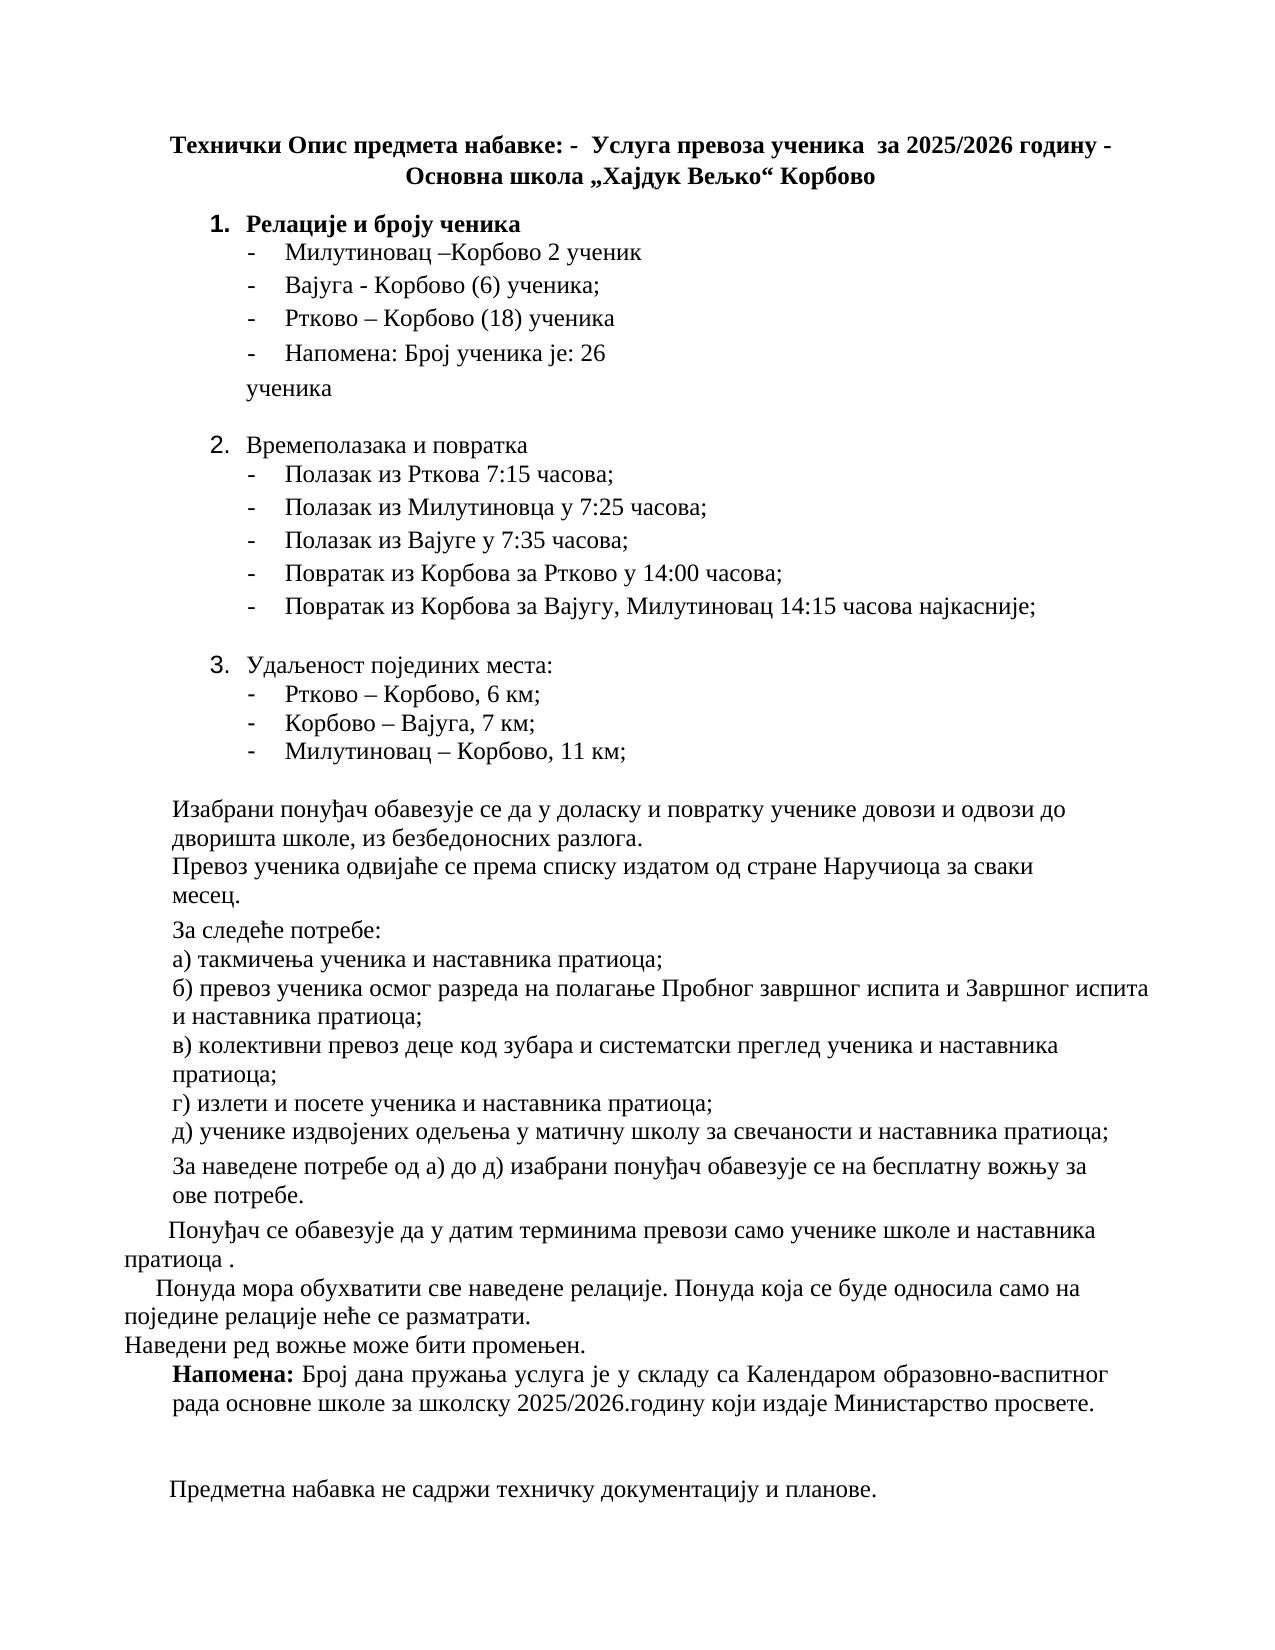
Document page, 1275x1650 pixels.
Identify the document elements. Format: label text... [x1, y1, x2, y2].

text За следеће потребе: [172, 915, 1157, 944]
text б) превоз ученика осмог разреда на полагање Пробног завршног испита и Завршног испита и наставника пратиоца; [172, 973, 1157, 1030]
list Повратак из Корбова за Вајугу, Милутиновац 14:15 часова најкасније; [247, 591, 1107, 620]
list Корбово – Вајуга, 7 км; [247, 707, 1157, 736]
text Понуђач се обавезује да у датим терминима превози само ученике школе и наставника пратиоца . [124, 1215, 1105, 1273]
text Напомена: Број дана пружања услуга је у складу са Календаром образовно-васпитног рада основне школе за школску 2025/2026.годину који издаје Министарство просвете. [172, 1359, 1109, 1416]
list Релације и броју ченика [209, 209, 1157, 237]
list Полазак из Вајуге у 7:35 часова; [247, 525, 1157, 554]
list Вајуга - Корбово (6) ученика; [247, 271, 1157, 299]
list Полазак из Рткова 7:15 часова; [247, 459, 1157, 488]
list Повратак из Корбова за Ртково у 14:00 часова; [247, 558, 1157, 587]
list Ртково – Корбово, 6 км; [247, 679, 1157, 707]
text Понуда мора обухватити све наведене релације. Понуда која се буде односила само на поједине релације неће се разматрати. [124, 1273, 1157, 1330]
text Изабрани понуђач обавезује се да у доласку и повратку ученике довози и одвози до дворишта школе, из безбедоносних разлога. [172, 794, 1106, 851]
list Ртково – Корбово (18) ученика [246, 303, 658, 332]
text Предметна набавка не садржи техничку документацију и планове. [169, 1474, 1157, 1503]
list Удаљеност појединих места: [209, 650, 1157, 679]
text Превоз ученика одвијаће се према списку издатом од стране Наручиоца за сваки месец. [172, 851, 1106, 909]
text д) ученике издвојених одељења у матичну школу за свечаности и наставника пратиоца; [172, 1116, 1157, 1145]
text г) излети и посете ученика и наставника пратиоца; [172, 1088, 1157, 1116]
list Полазак из Милутиновца у 7:25 часова; [247, 492, 1157, 521]
text в) колективни превоз деце код зубара и систематски преглед ученика и наставника пратиоца; [172, 1030, 1105, 1088]
list Милутиновац –Корбово 2 ученик [247, 237, 1157, 266]
text За наведене потребе од a) до д) изабрани понуђач обавезује се на бесплатну вожњу за ове потребе. [172, 1151, 1105, 1209]
text Технички Опис предмета набавке: - Услуга превоза ученика за 2025/2026 годину - Основна школа „Хајдук Вељко“ Корбово [124, 130, 1157, 190]
text а) такмичења ученика и наставника пратиоца; [172, 944, 1157, 973]
list Времеполазака и повратка [209, 430, 1157, 459]
list Напомена: Број ученика је: 26 ученика [246, 338, 658, 402]
text Наведени ред вожње може бити промењен. [124, 1330, 1105, 1359]
list Милутиновац – Корбово, 11 км; [247, 736, 1157, 765]
